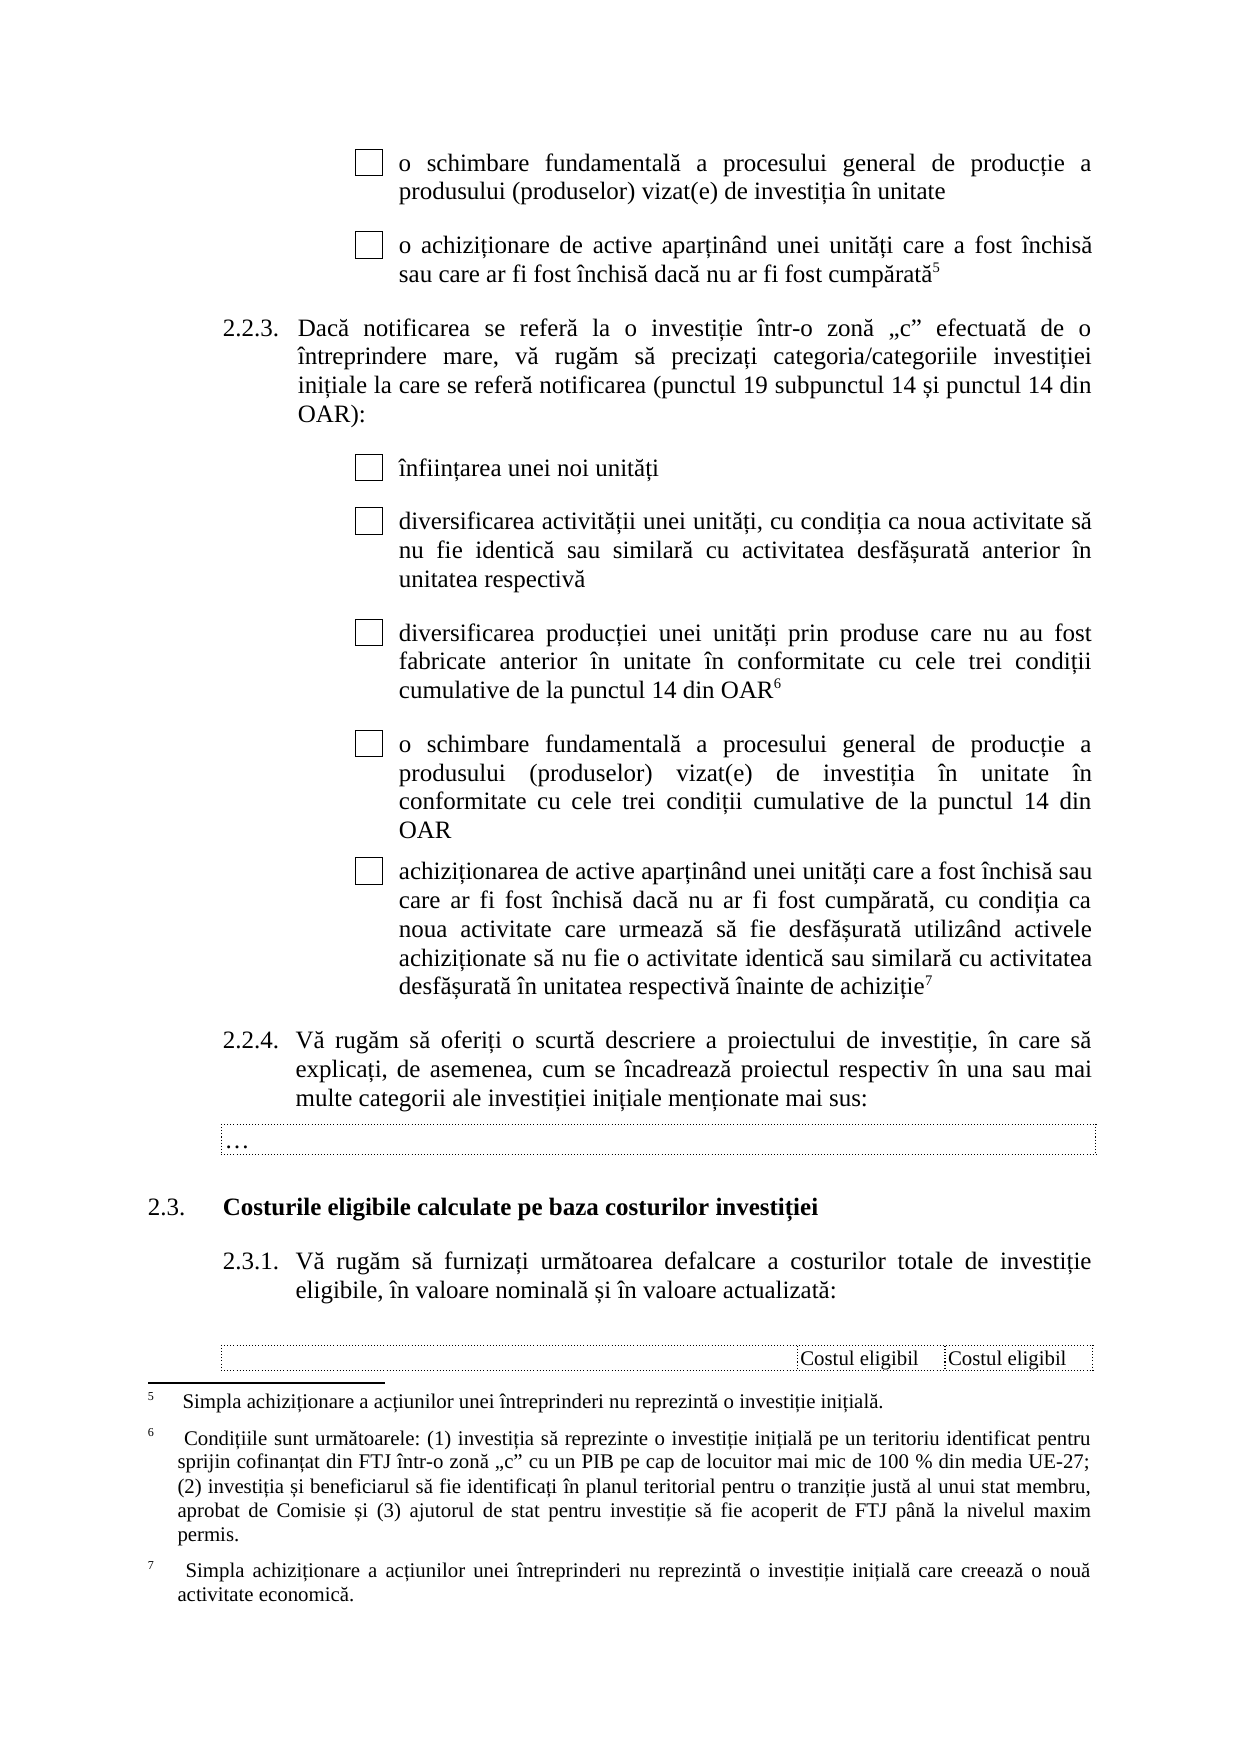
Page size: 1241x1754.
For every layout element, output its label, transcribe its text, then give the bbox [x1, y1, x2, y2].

list Costurile eligibile calculate pe baza costurilor investiției [148, 1192, 1093, 1221]
text o schimbare fundamentală a procesului general de producție a produsului (produselor) vizat(e) de investiția în unitate în conformitate cu cele trei condiții cumulative de la punctul 14 din OAR [354, 729, 1093, 844]
text diversificarea activității unei unități, cu condiția ca noua activitate să nu fie identică sau similară cu activitatea desfășurată anterior în unitatea respectivă [354, 506, 1093, 593]
text achiziționarea de active aparținând unei unități care a fost închisă sau care ar fi fost închisă dacă nu ar fi fost cumpărată, cu condiția ca noua activitate care urmează să fie desfășurată utilizând activele achiziționate să nu fie o activitate identică sau similară cu activitatea desfășurată în unitatea respectivă înainte de achiziție [354, 856, 1093, 1000]
list Vă rugăm să furnizați următoarea defalcare a costurilor totale de investiție eligibile, în valoare nominală și în valoare actualizată: [223, 1246, 1093, 1303]
text diversificarea producției unei unități prin produse care nu au fost fabricate anterior în unitate în conformitate cu cele trei condiții cumulative de la punctul 14 din OAR [354, 618, 1093, 704]
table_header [945, 1345, 1093, 1370]
text o schimbare fundamentală a procesului general de producție a produsului (produselor) vizat(e) de investiția în unitate [354, 148, 1093, 205]
table_header [221, 1345, 797, 1370]
list Dacă notificarea se referă la o investiție într-o zonă „c” efectuată de o întreprindere mare, vă rugăm să precizați categoria/categoriile investiției inițiale la care se referă notificarea (punctul 19 subpunctul 14 și punctul 14 din OAR): [223, 313, 1093, 428]
text înființarea unei noi unități [354, 453, 1093, 481]
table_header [797, 1345, 945, 1370]
list Vă rugăm să oferiți o scurtă descriere a proiectului de investiție, în care să explicați, de asemenea, cum se încadrează proiectul respectiv în una sau mai multe categorii ale investiției inițiale menționate mai sus: [223, 1025, 1093, 1111]
text o achiziționare de active aparținând unei unități care a fost închisă sau care ar fi fost închisă dacă nu ar fi fost cumpărată [354, 230, 1093, 288]
table_header … [221, 1124, 1096, 1154]
